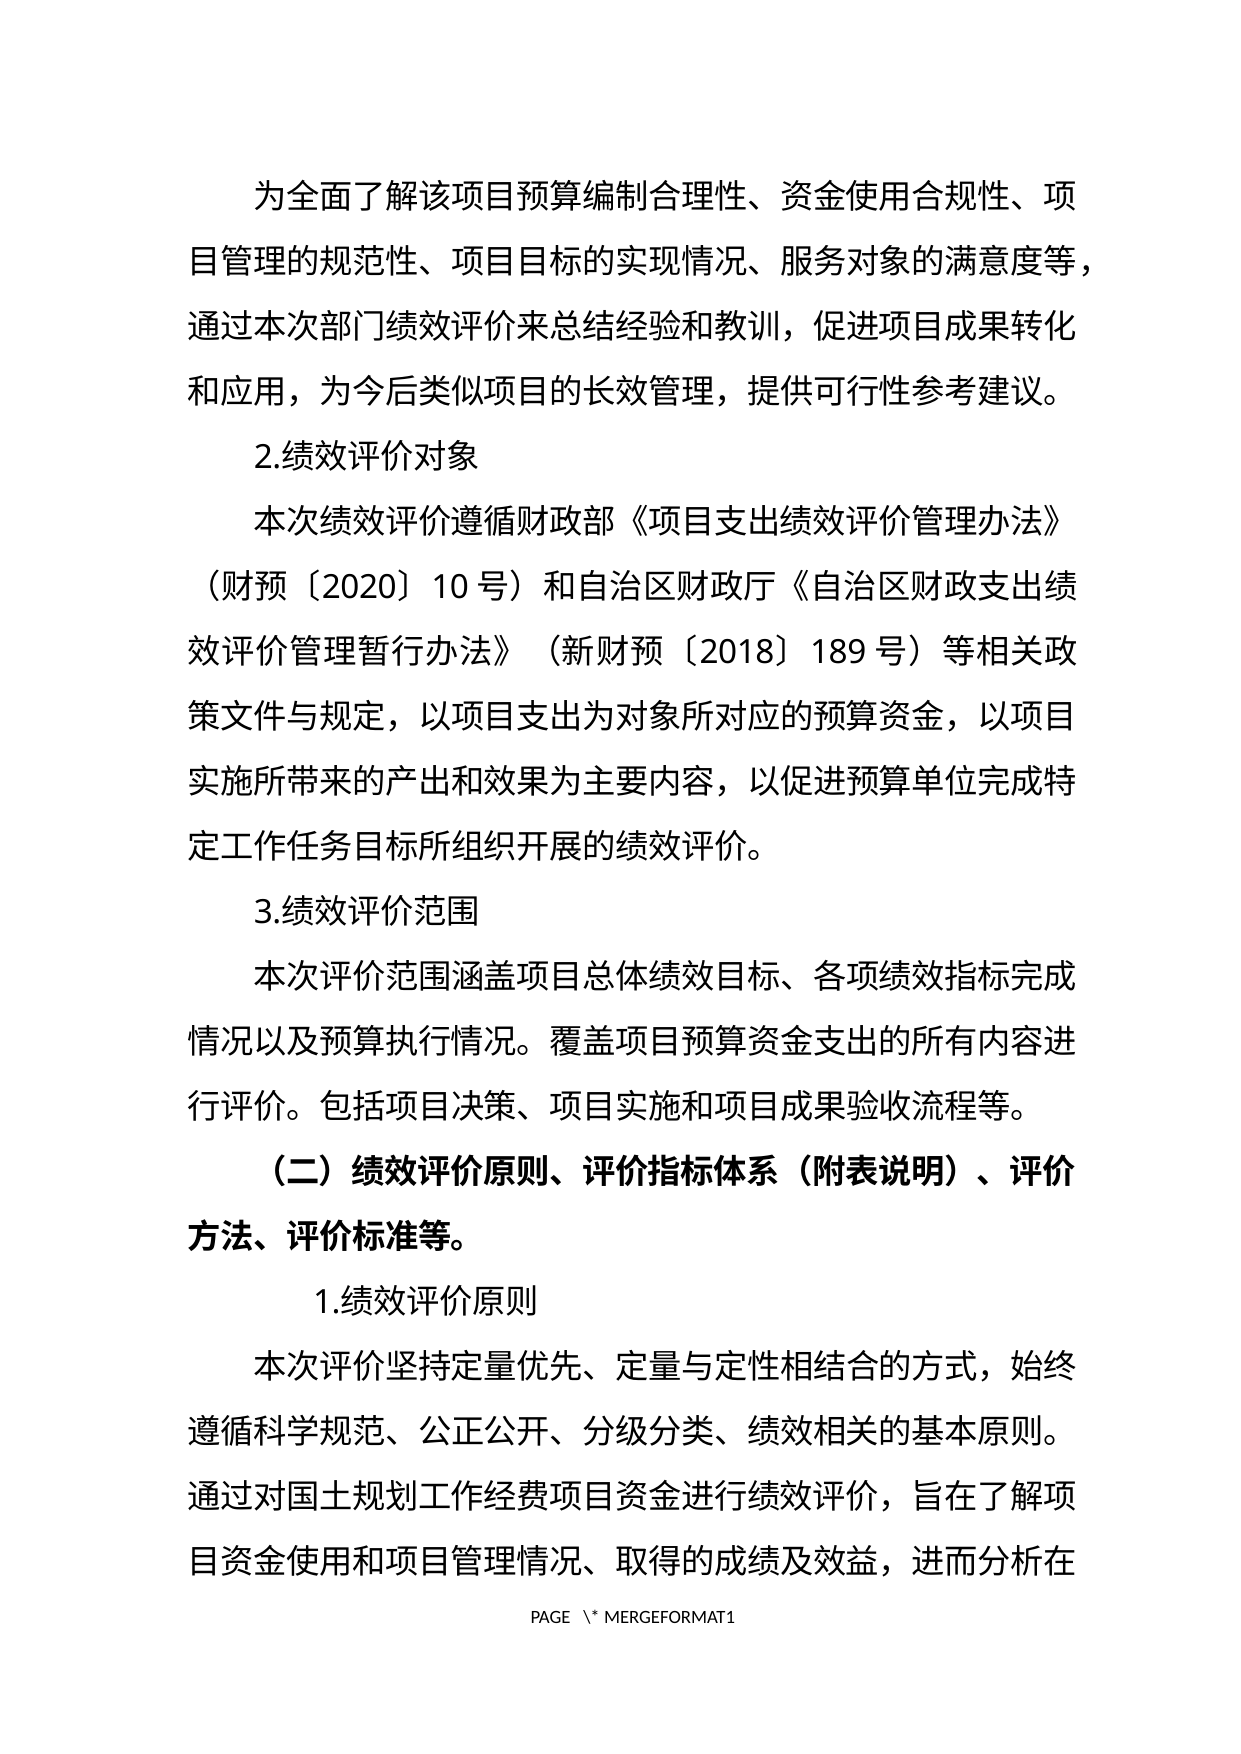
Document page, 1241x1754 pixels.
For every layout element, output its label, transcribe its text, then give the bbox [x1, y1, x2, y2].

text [187, 162, 1078, 1137]
text （二）绩效评价原则、评价指标体系（附表说明）、评价方法、评价标准等。 [187, 1137, 1078, 1267]
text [187, 1267, 1078, 1592]
